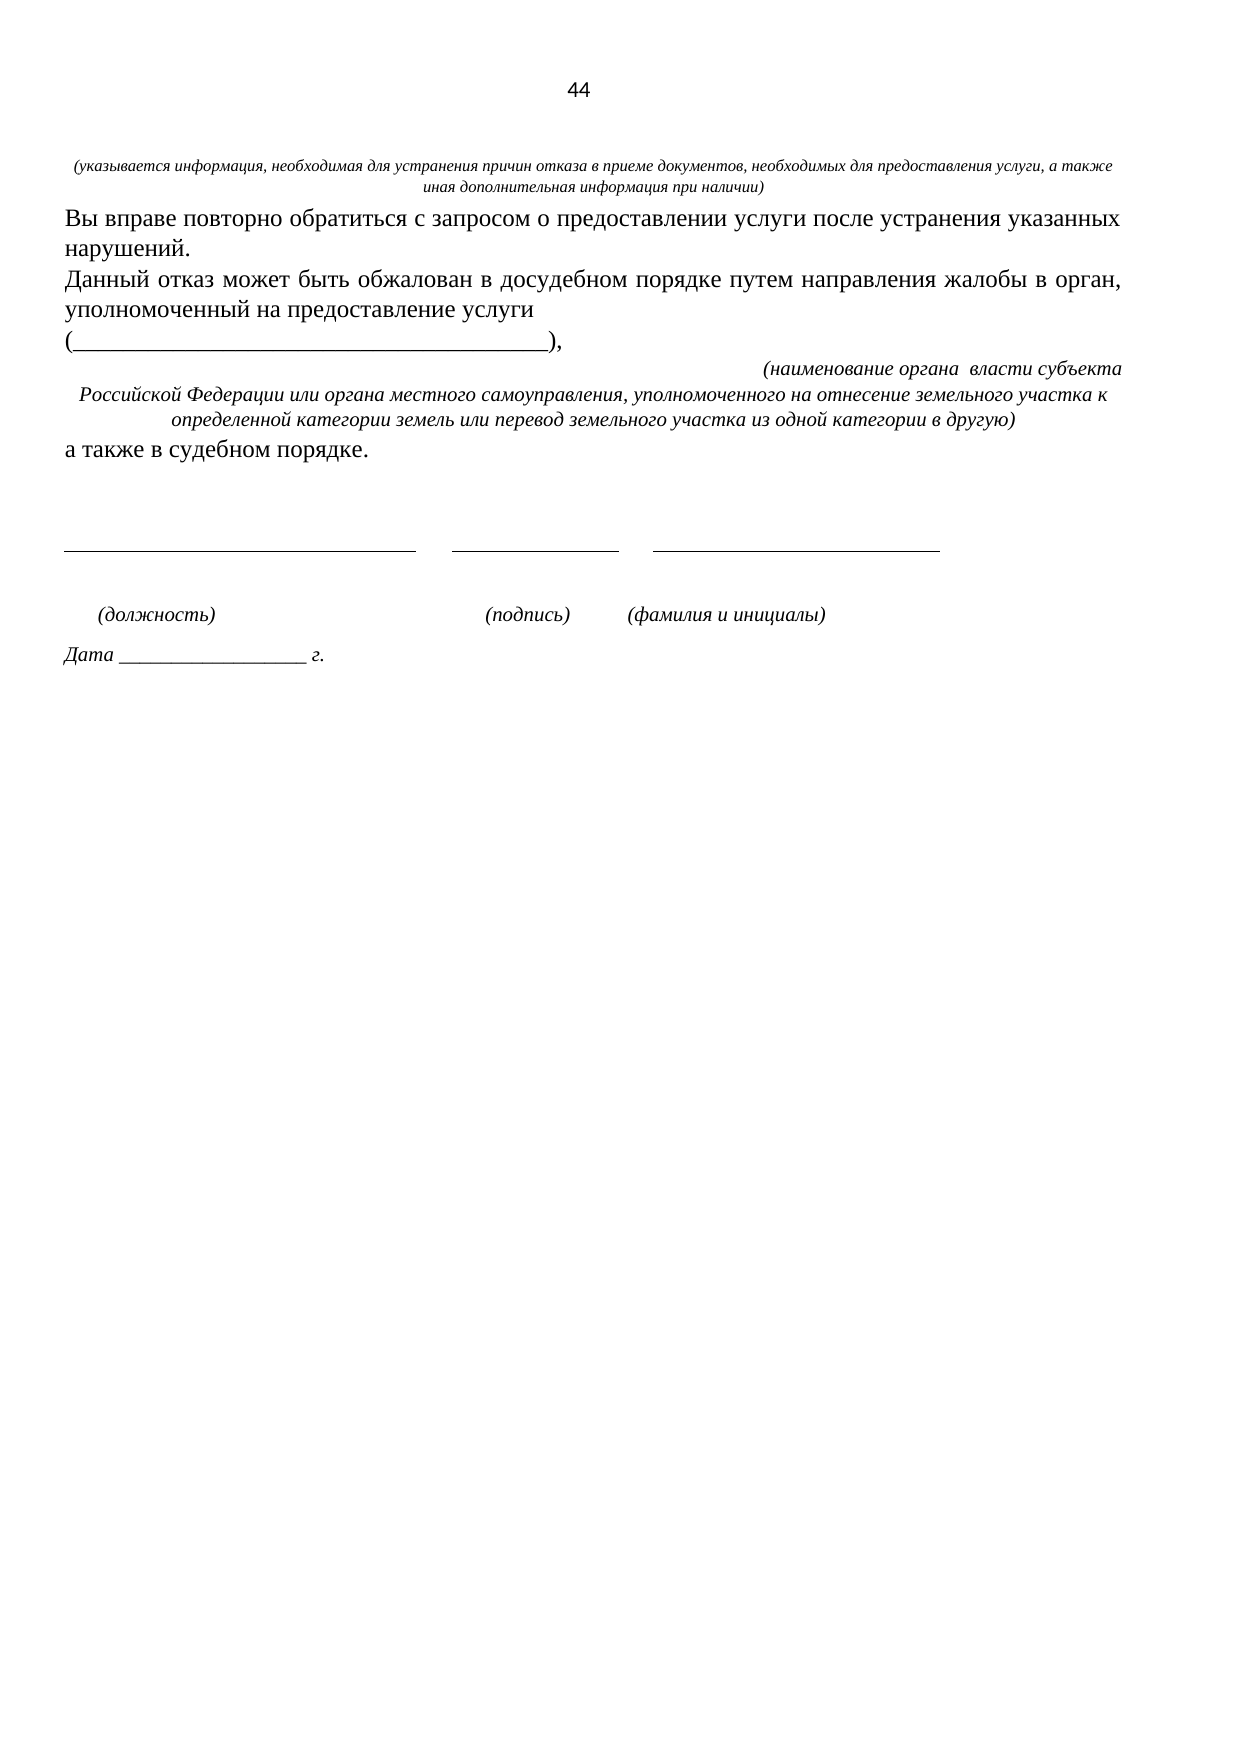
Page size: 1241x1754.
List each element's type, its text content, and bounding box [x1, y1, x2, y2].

text Российской Федерации или органа местного самоуправления, уполномоченного на отнесение земельного участка к определенной категории земель или перевод земельного участка из одной категории в другую) [64, 382, 1122, 431]
text (указывается информация, необходимая для устранения причин отказа в приеме документов, необходимых для предоставления услуги, а также иная дополнительная информация при наличии) [64, 156, 1122, 196]
text (должность) (подпись) (фамилия и инициалы) [64, 602, 1122, 626]
text Вы вправе повторно обратиться с запросом о предоставлении услуги после устранения указанных нарушений. [64, 203, 1122, 262]
text (______________________________________), [64, 325, 1122, 354]
text Данный отказ может быть обжалован в досудебном порядке путем направления жалобы в орган, уполномоченный на предоставление услуги [64, 264, 1122, 323]
text Дата __________________ г. [64, 642, 1122, 666]
text а также в судебном порядке. [64, 434, 1122, 463]
text (наименование органа власти субъекта [64, 356, 1122, 380]
